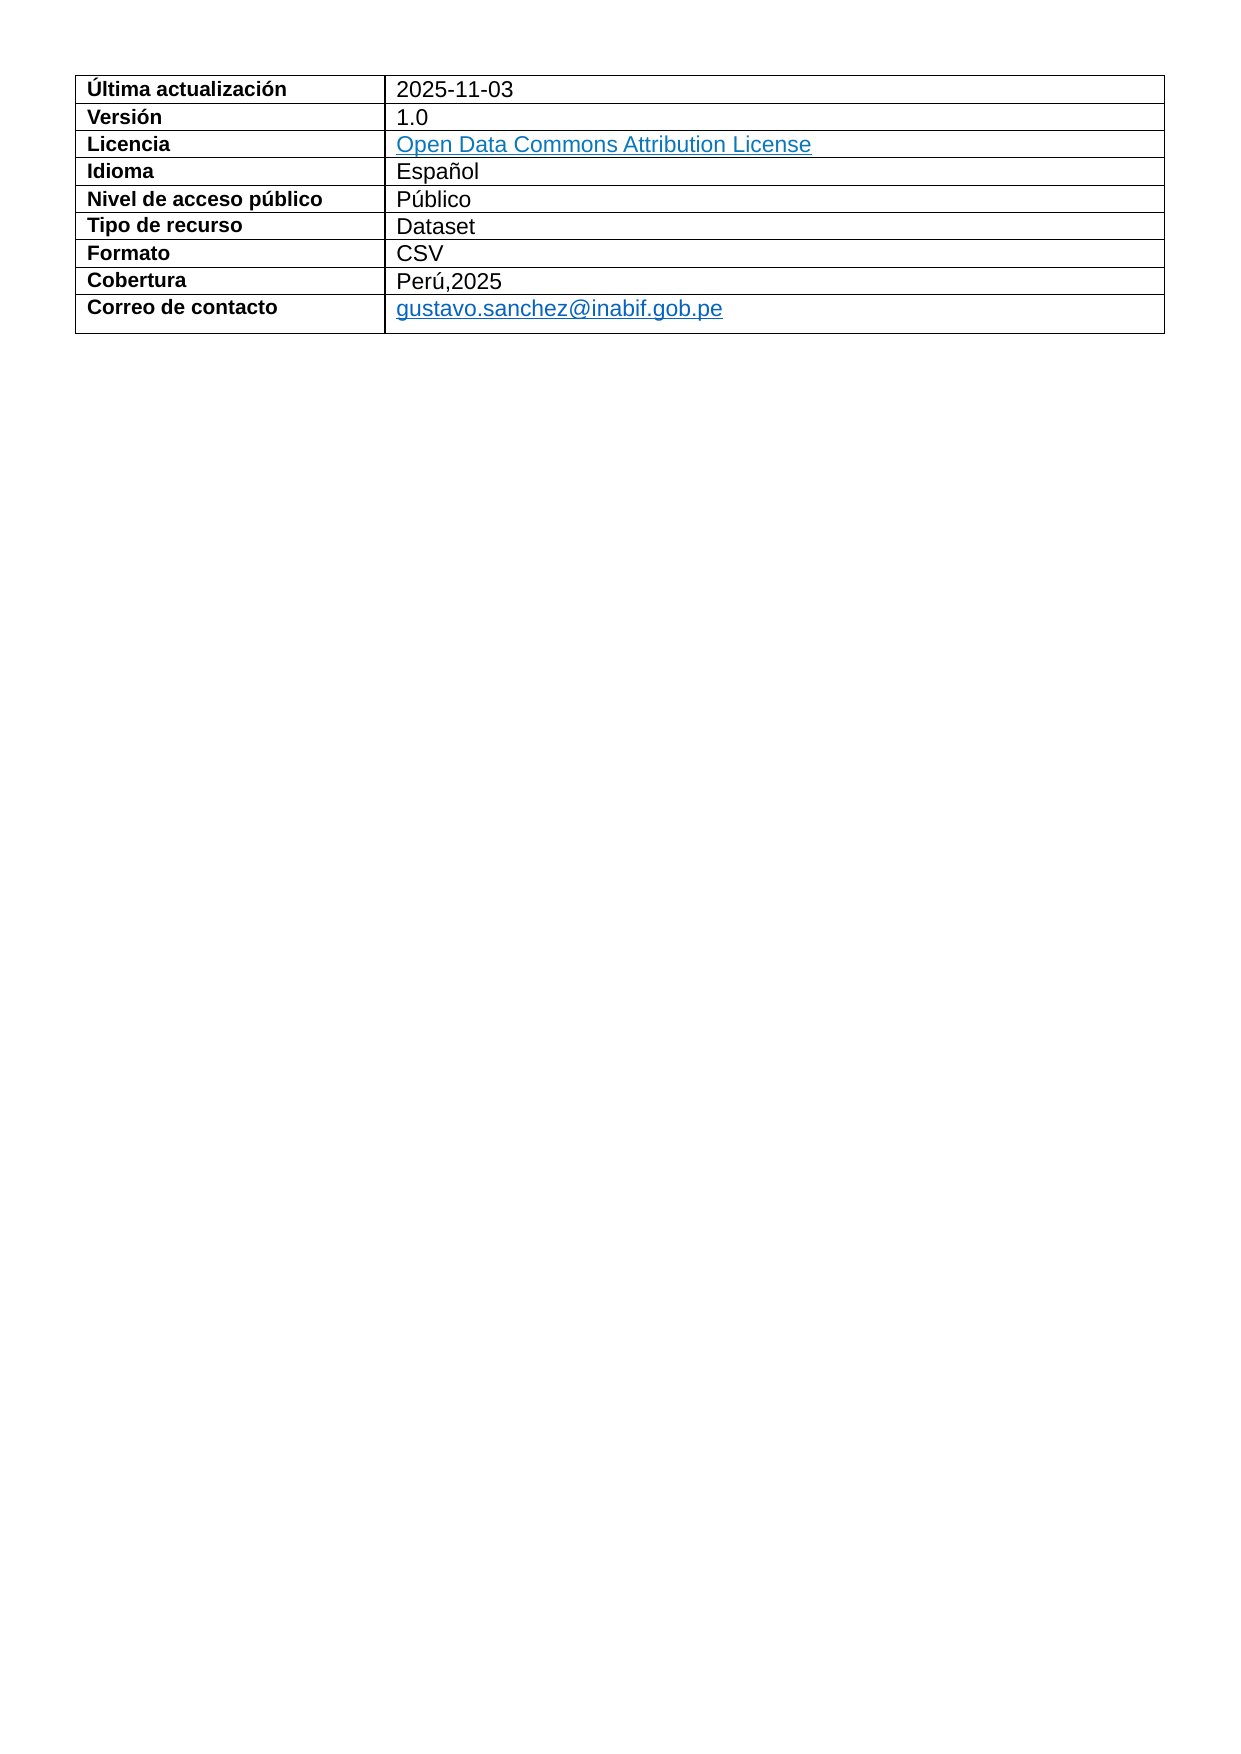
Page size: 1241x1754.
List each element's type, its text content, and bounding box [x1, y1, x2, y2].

table_cell gustavo.sanchez@inabif.gob.pe [386, 295, 1164, 332]
table_cell Formato [76, 240, 384, 267]
table_cell Versión [76, 104, 384, 130]
table_cell Dataset [386, 213, 1164, 239]
table_cell 2025-11-03 [386, 76, 1164, 102]
table_cell Cobertura [76, 268, 384, 294]
table_cell Open Data Commons Attribution License [386, 131, 1164, 157]
table_cell Perú,2025 [386, 268, 1164, 294]
table_cell Nivel de acceso público [76, 186, 384, 212]
table_cell CSV [386, 240, 1164, 267]
table_cell Última actualización [76, 76, 384, 102]
table_cell Correo de contacto [76, 295, 384, 332]
table_cell Público [386, 186, 1164, 212]
table_cell Idioma [76, 158, 384, 184]
table_cell 1.0 [386, 104, 1164, 130]
table_cell Licencia [76, 131, 384, 157]
table_cell Tipo de recurso [76, 213, 384, 239]
table_cell Español [386, 158, 1164, 184]
